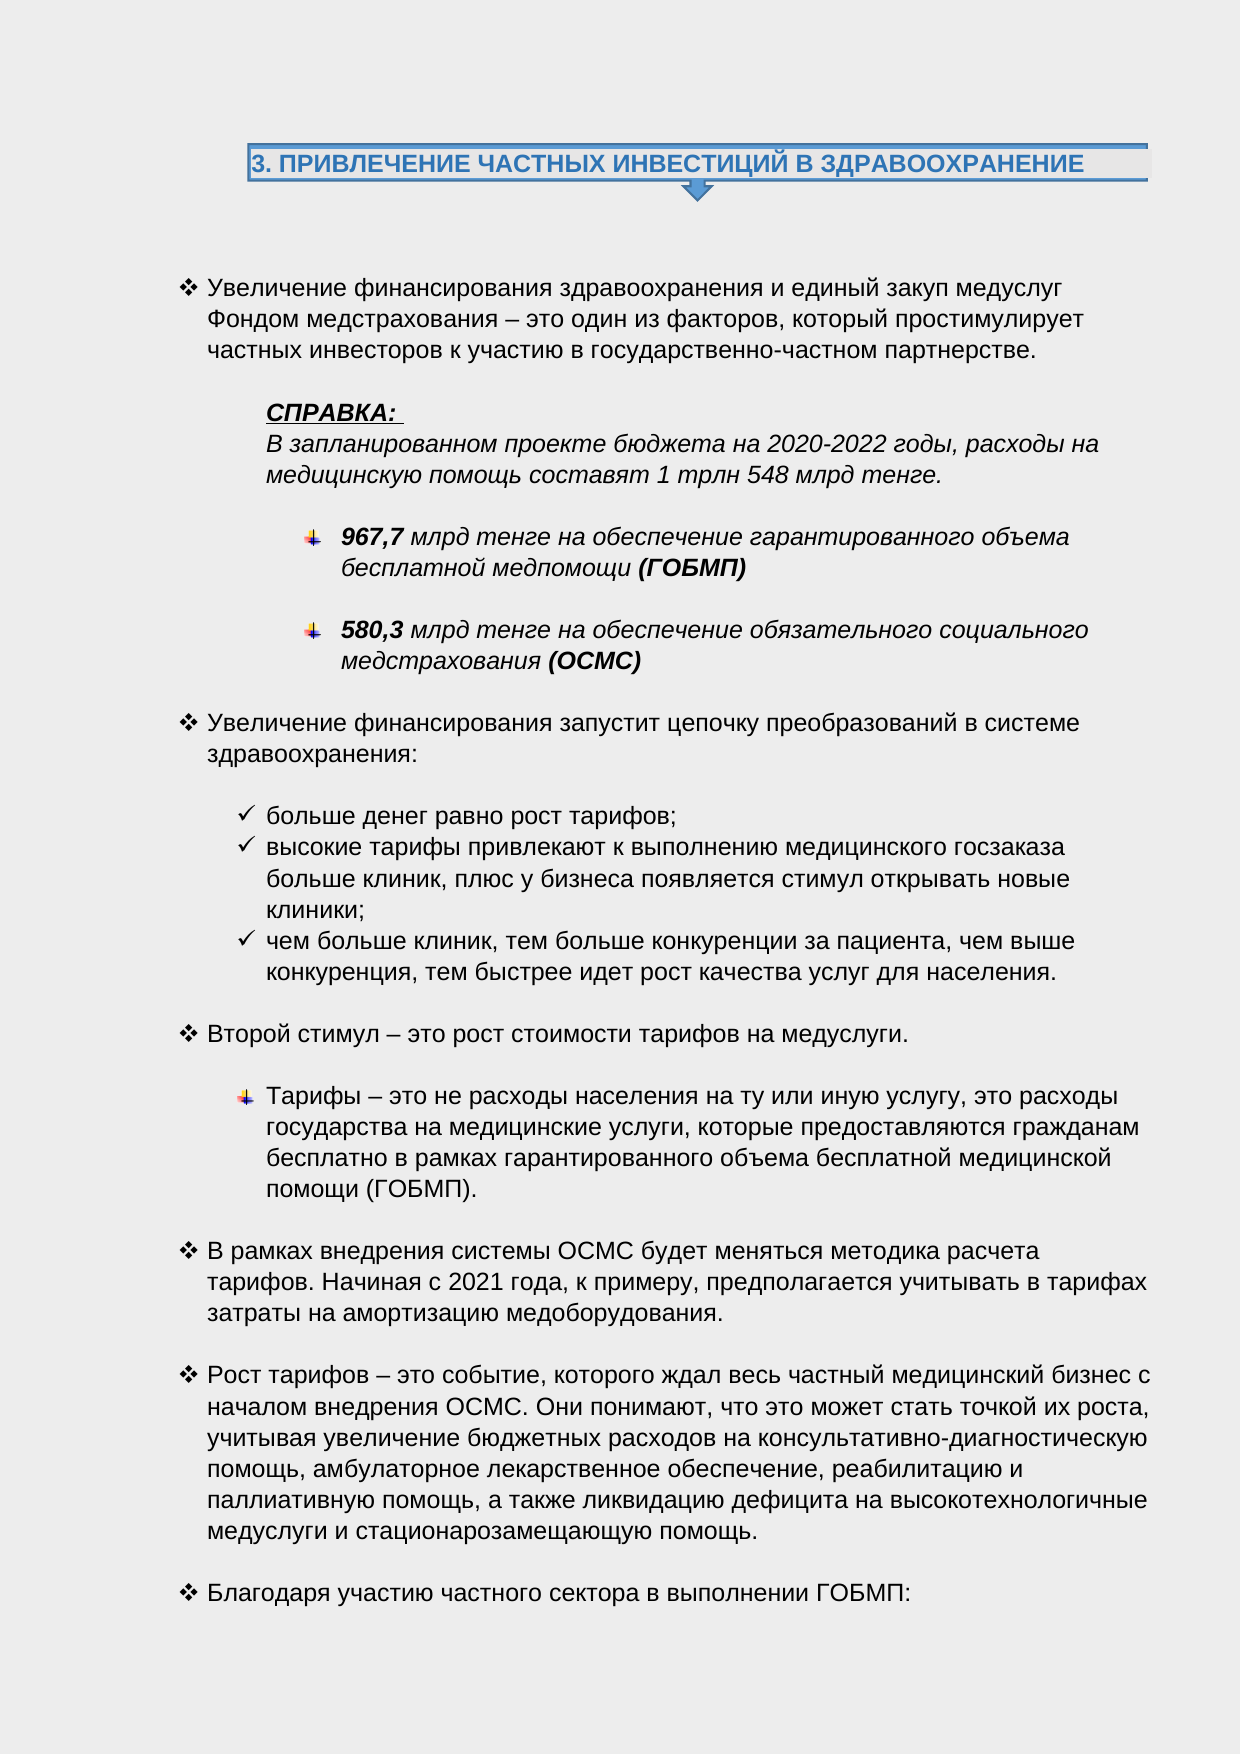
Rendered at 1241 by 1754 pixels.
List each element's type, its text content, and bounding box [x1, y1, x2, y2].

list высокие тарифы привлекают к выполнению медицинского госзаказа больше клиник, плюс у бизнеса появляется стимул открывать новые клиники; [236, 832, 1152, 923]
list В запланированном проекте бюджета на 2020-2022 годы, расходы на медицинскую помощь составят 1 трлн 548 млрд тенге. [266, 429, 1152, 488]
list Тарифы – это не расходы населения на ту или иную услугу, это расходы государства на медицинские услуги, которые предоставляются гражданам бесплатно в рамках гарантированного объема бесплатной медицинской помощи (ГОБМП). [236, 1081, 1152, 1203]
list 967,7 млрд тенге на обеспечение гарантированного объема бесплатной медпомощи (ГОБМП) [303, 522, 1152, 582]
list Второй стимул – это рост стоимости тарифов на медуслуги. [177, 1019, 1152, 1048]
list Увеличение финансирования здравоохранения и единый закуп медуслуг Фондом медстрахования – это один из факторов, который простимулирует частных инвесторов к участию в государственно-частном партнерстве. [177, 273, 1152, 364]
list Рост тарифов – это событие, которого ждал весь частный медицинский бизнес с началом внедрения ОСМС. Они понимают, что это может стать точкой их роста, учитывая увеличение бюджетных расходов на консультативно-диагностическую помощь, амбулаторное лекарственное обеспечение, реабилитацию и паллиативную помощь, а также ликвидацию дефицита на высокотехнологичные медуслуги и стационарозамещающую помощь. [177, 1361, 1152, 1544]
list 580,3 млрд тенге на обеспечение обязательного социального медстрахования (ОСМС) [303, 615, 1152, 675]
list СПРАВКА: [266, 398, 1152, 426]
list чем больше клиник, тем больше конкуренции за пациента, чем выше конкуренция, тем быстрее идет рост качества услуг для населения. [236, 926, 1152, 986]
picture [237, 1088, 254, 1105]
list В рамках внедрения системы ОСМС будет меняться методика расчета тарифов. Начиная с 2021 года, к примеру, предполагается учитывать в тарифах затраты на амортизацию медоборудования. [177, 1236, 1152, 1327]
picture [304, 621, 321, 639]
list 3. ПРИВЛЕЧЕНИЕ ЧАСТНЫХ ИНВЕСТИЦИЙ В ЗДРАВООХРАНЕНИЕ [251, 149, 1152, 178]
list больше денег равно рост тарифов; [236, 801, 1152, 830]
picture [304, 528, 321, 546]
list Увеличение финансирования запустит цепочку преобразований в системе здравоохранения: [177, 708, 1152, 768]
list Благодаря участию частного сектора в выполнении ГОБМП: [177, 1578, 1152, 1607]
